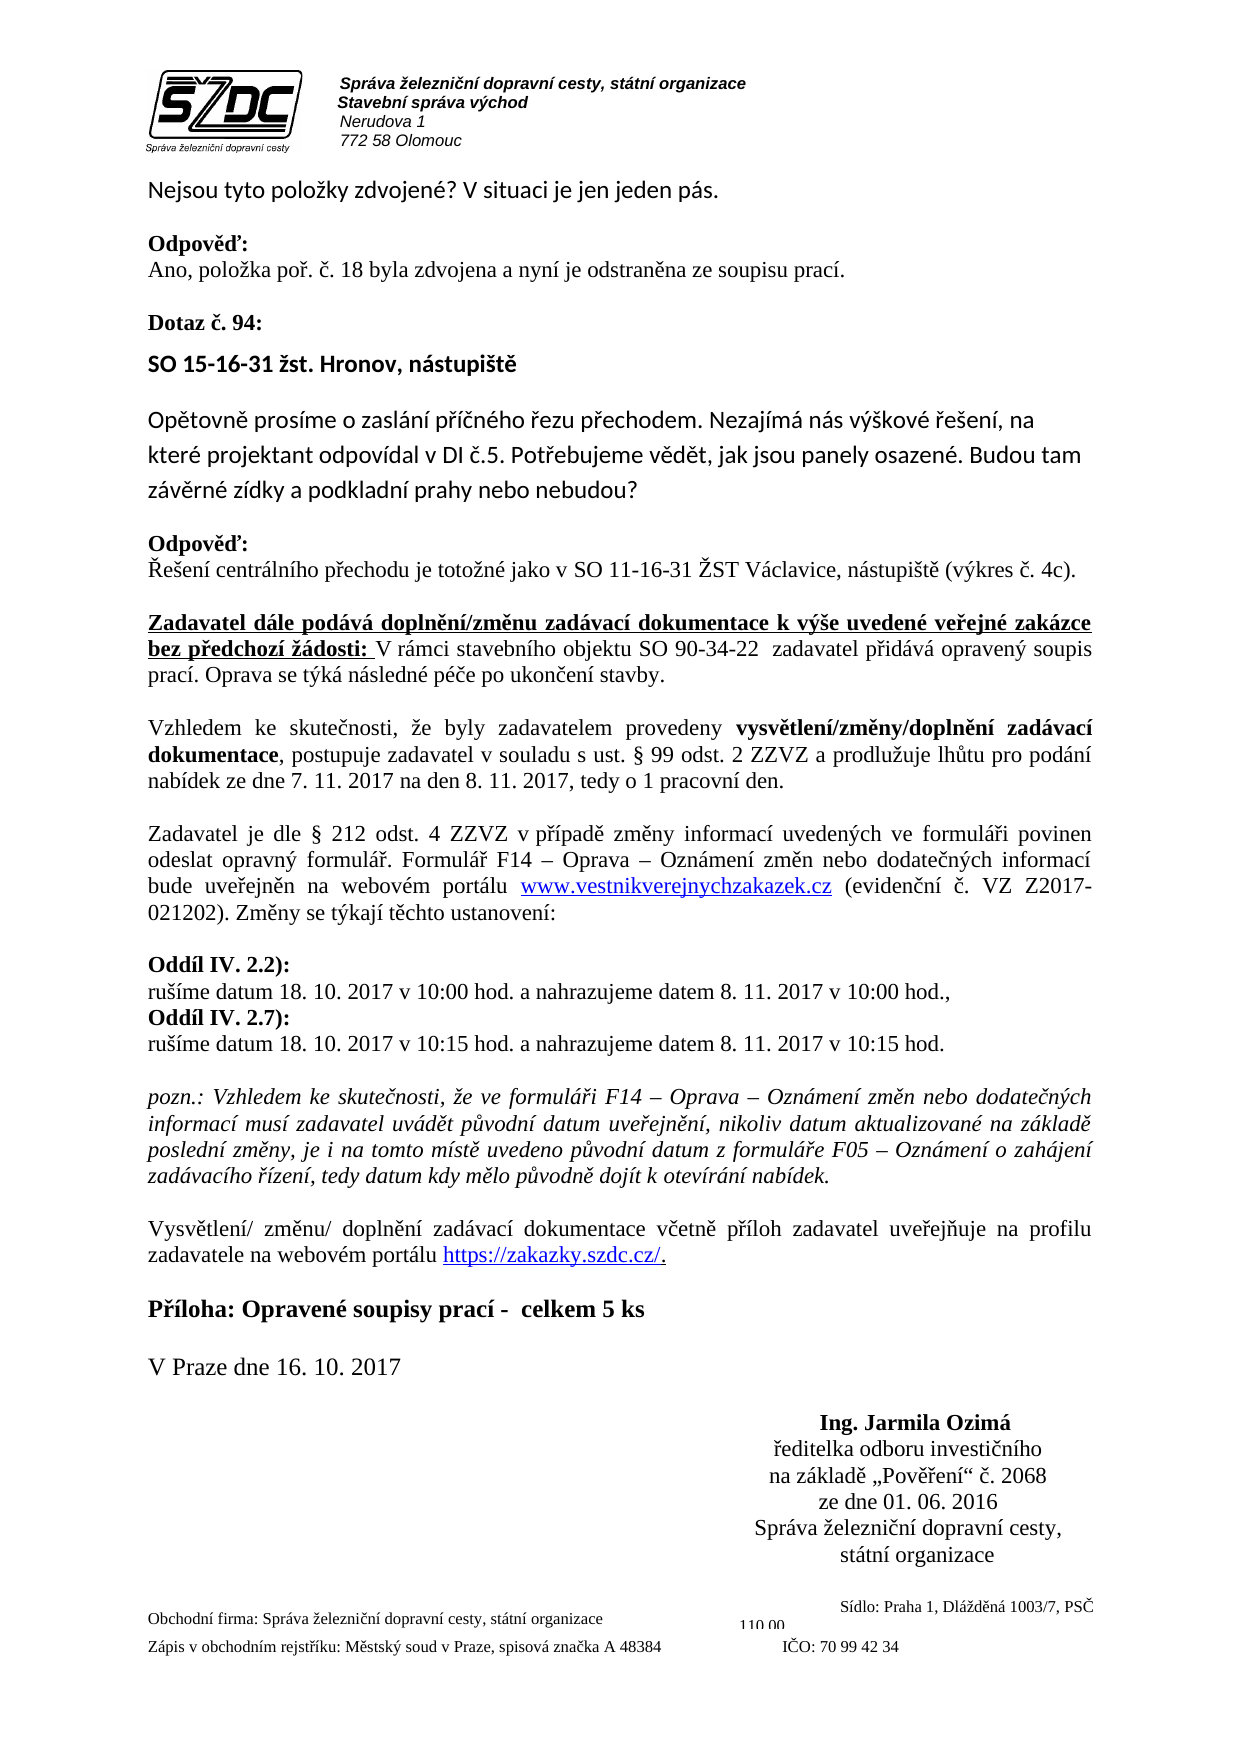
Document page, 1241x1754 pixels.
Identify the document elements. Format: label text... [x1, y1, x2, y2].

text Vzhledem ke skutečnosti, že byly zadavatelem provedeny vysvětlení/změny/doplnění zadávací dokumentace, postupuje zadavatel v souladu s ust. § 99 odst. 2 ZZVZ a prodlužuje lhůtu pro podání nabídek ze dne 7. 11. 2017 na den 8. 11. 2017, tedy o 1 pracovní den. [148, 714, 1093, 793]
text V Praze dne 16. 10. 2017 [148, 1352, 1093, 1380]
text Řešení centrálního přechodu je totožné jako v SO 11-16-31 ŽST Václavice, nástupiště (výkres č. 4c). [148, 556, 1093, 582]
text Oddíl IV. 2.2): [148, 951, 1093, 978]
text na základě „Pověření“ č. 2068 [664, 1462, 1093, 1488]
text Zadavatel dále podává doplnění/změnu zadávací dokumentace k výše uvedené veřejné zakázce bez předchozí žádosti: V rámci stavebního objektu SO 90-34-22 zadavatel přidává opravený soupis prací. Oprava se týká následné péče po ukončení stavby. [148, 609, 1093, 688]
text Oddíl IV. 2.7): [148, 1004, 1093, 1031]
text Správa železniční dopravní cesty, [664, 1514, 1093, 1541]
text ze dne 01. 06. 2016 [664, 1488, 1093, 1514]
text Vysvětlení/ změnu/ doplnění zadávací dokumentace včetně příloh zadavatel uveřejňuje na profilu zadavatele na webovém portálu https://zakazky.szdc.cz/. [148, 1215, 1093, 1268]
text Ing. Jarmila Ozimá [664, 1409, 1093, 1435]
text Opětovně prosíme o zaslání příčného řezu přechodem. Nezajímá nás výškové řešení, na které projektant odpovídal v DI č.5. Potřebujeme vědět, jak jsou panely osazené. Budou tam závěrné zídky a podkladní prahy nebo nebudou? [148, 404, 1093, 504]
text Zadavatel je dle § 212 odst. 4 ZZVZ v případě změny informací uvedených ve formuláři povinen odeslat opravný formulář. Formulář F14 – Oprava – Oznámení změn nebo dodatečných informací bude uveřejněn na webovém portálu www.vestnikverejnychzakazek.cz (evidenční č. VZ Z2017-021202). Změny se týkají těchto ustanovení: [148, 820, 1093, 925]
text rušíme datum 18. 10. 2017 v 10:00 hod. a nahrazujeme datem 8. 11. 2017 v 10:00 hod., [148, 978, 1093, 1004]
text Odpověď: [148, 230, 1093, 257]
text státní organizace [811, 1541, 1093, 1567]
text pozn.: Vzhledem ke skutečnosti, že ve formuláři F14 – Oprava – Oznámení změn nebo dodatečných informací musí zadavatel uvádět původní datum uveřejnění, nikoliv datum aktualizované na základě poslední změny, je i na tomto místě uvedeno původní datum z formuláře F05 – Oznámení o zahájení zadávacího řízení, tedy datum kdy mělo původně dojít k otevírání nabídek. [148, 1083, 1093, 1189]
text Příloha: Opravené soupisy prací - celkem 5 ks [148, 1294, 1093, 1323]
text Odpověď: [148, 530, 1093, 556]
text Dotaz č. 94: [148, 309, 1093, 336]
picture [145, 69, 303, 153]
text rušíme datum 18. 10. 2017 v 10:15 hod. a nahrazujeme datem 8. 11. 2017 v 10:15 hod. [148, 1031, 1093, 1057]
text Nejsou tyto položky zdvojené? V situaci je jen jeden pás. [148, 174, 1093, 205]
text Ano, položka poř. č. 18 byla zdvojena a nyní je odstraněna ze soupisu prací. [148, 257, 1093, 283]
text ředitelka odboru investičního [664, 1435, 1093, 1462]
text SO 15-16-31 žst. Hronov, nástupiště [148, 348, 1093, 379]
